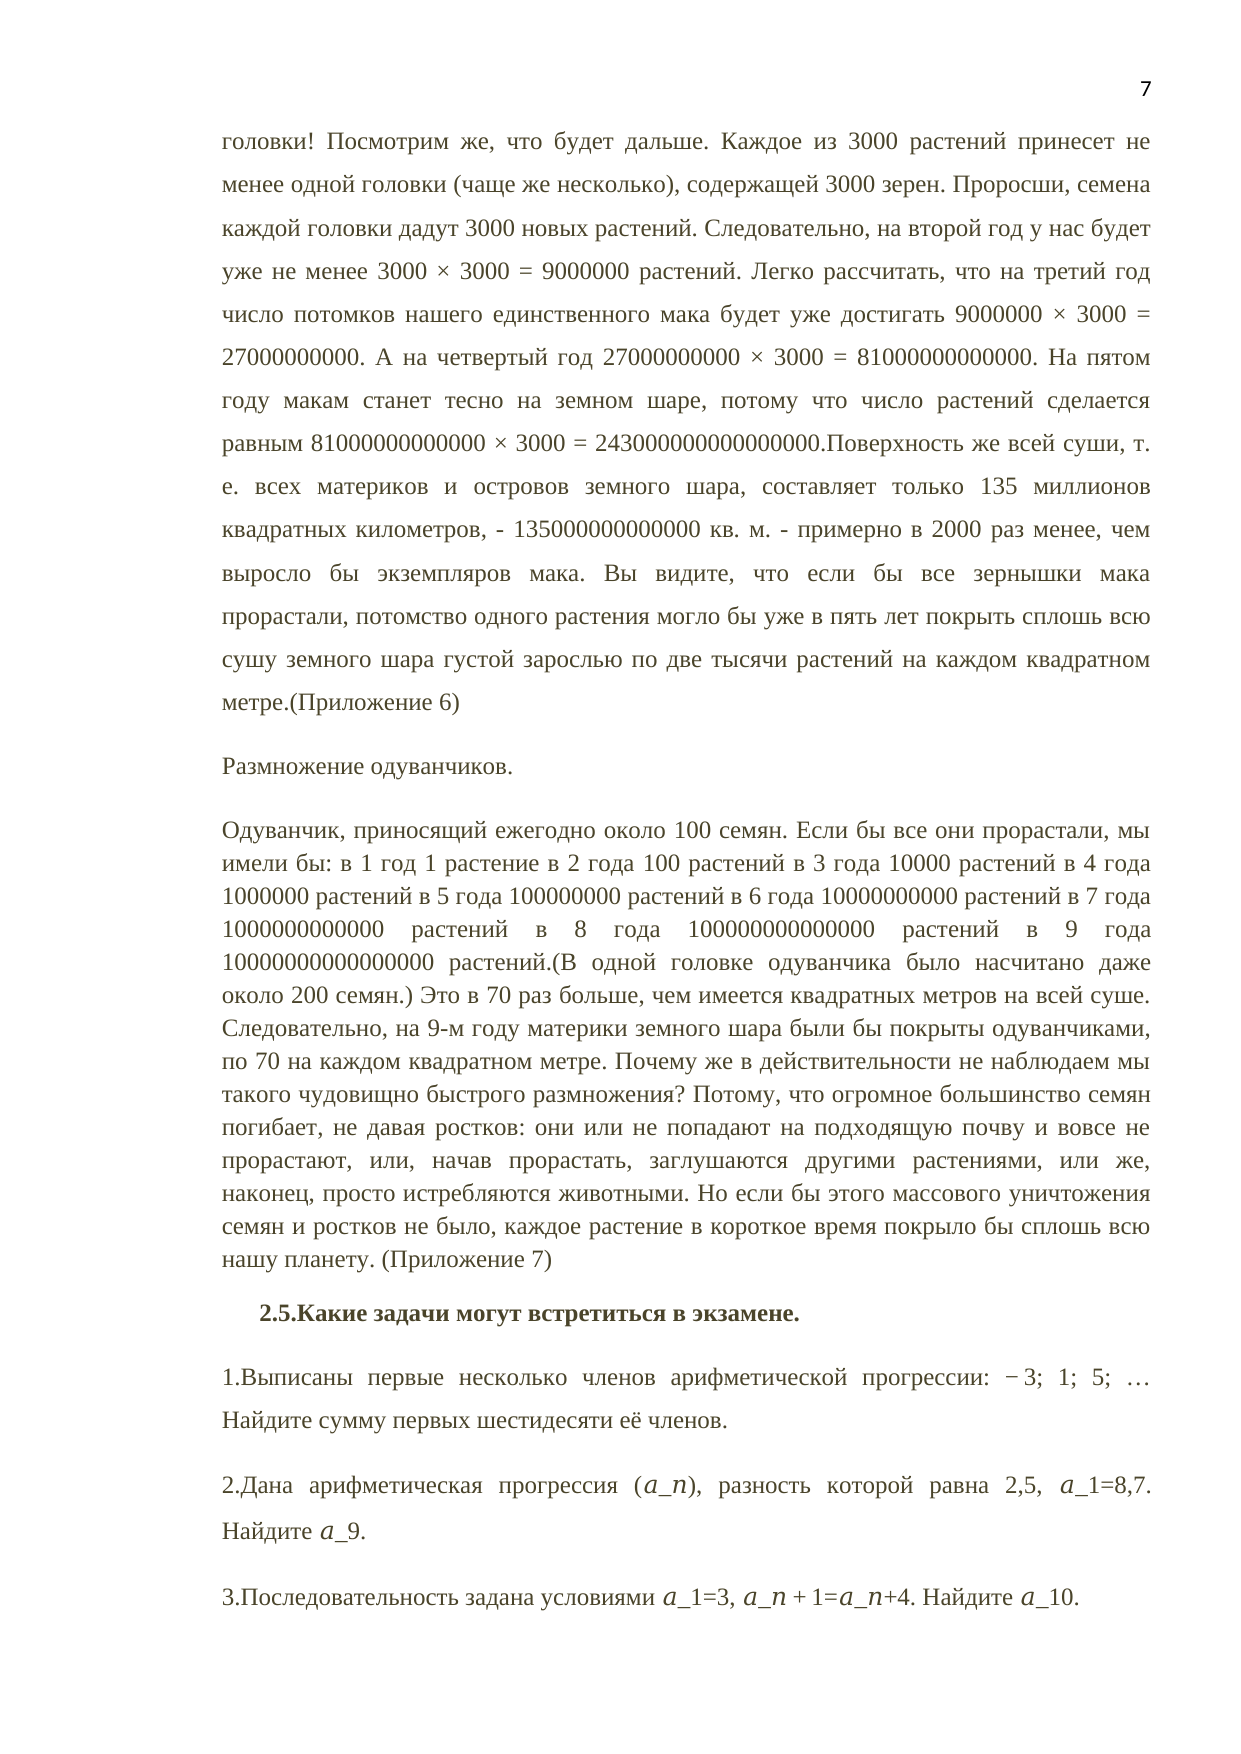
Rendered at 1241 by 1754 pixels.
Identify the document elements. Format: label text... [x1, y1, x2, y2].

text 2.Дана арифметическая прогрессия (𝑎_𝑛), разность которой равна 2,5, 𝑎_1=8,7. Найдите 𝑎_9. [222, 1469, 1152, 1544]
text Одуванчик, приносящий ежегодно около 100 семян. Если бы все они прорастали, мы имели бы: в 1 год 1 растение в 2 года 100 растений в 3 года 10000 растений в 4 года 1000000 растений в 5 года 100000000 растений в 6 года 10000000000 растений в 7 года 1000000000000 растений в 8 года 100000000000000 растений в 9 года 10000000000000000 растений.(В одной головке одуванчика было насчитано даже около 200 семян.) Это в 70 раз больше, чем имеется квадратных метров на всей суше. Следовательно, на 9-м году материки земного шара были бы покрыты одуванчиками, по 70 на каждом квадратном метре. Почему же в действительности не наблюдаем мы такого чудовищно быстрого размножения? Потому, что огромное большинство семян погибает, не давая ростков: они или не попадают на подходящую почву и вовсе не прорастают, или, начав прорастать, заглушаются другими растениями, или же, наконец, просто истребляются животными. Но если бы этого массового уничтожения семян и ростков не было, каждое растение в короткое время покрыло бы сплошь всю нашу планету. (Приложение 7) [222, 815, 1152, 1273]
text 2.5.Какие задачи могут встретиться в экзамене. [222, 1298, 1152, 1327]
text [222, 126, 1152, 716]
text 1.Выписаны первые несколько членов арифметической прогрессии: − 3; 1; 5; … Найдите сумму первых шестидесяти её членов. [222, 1362, 1152, 1434]
text Размножение одуванчиков. [222, 751, 1152, 780]
text 3.Последовательность задана условиями 𝑎_1=3, 𝑎_𝑛 + 1=𝑎_𝑛+4. Найдите 𝑎_10. [222, 1581, 1152, 1611]
